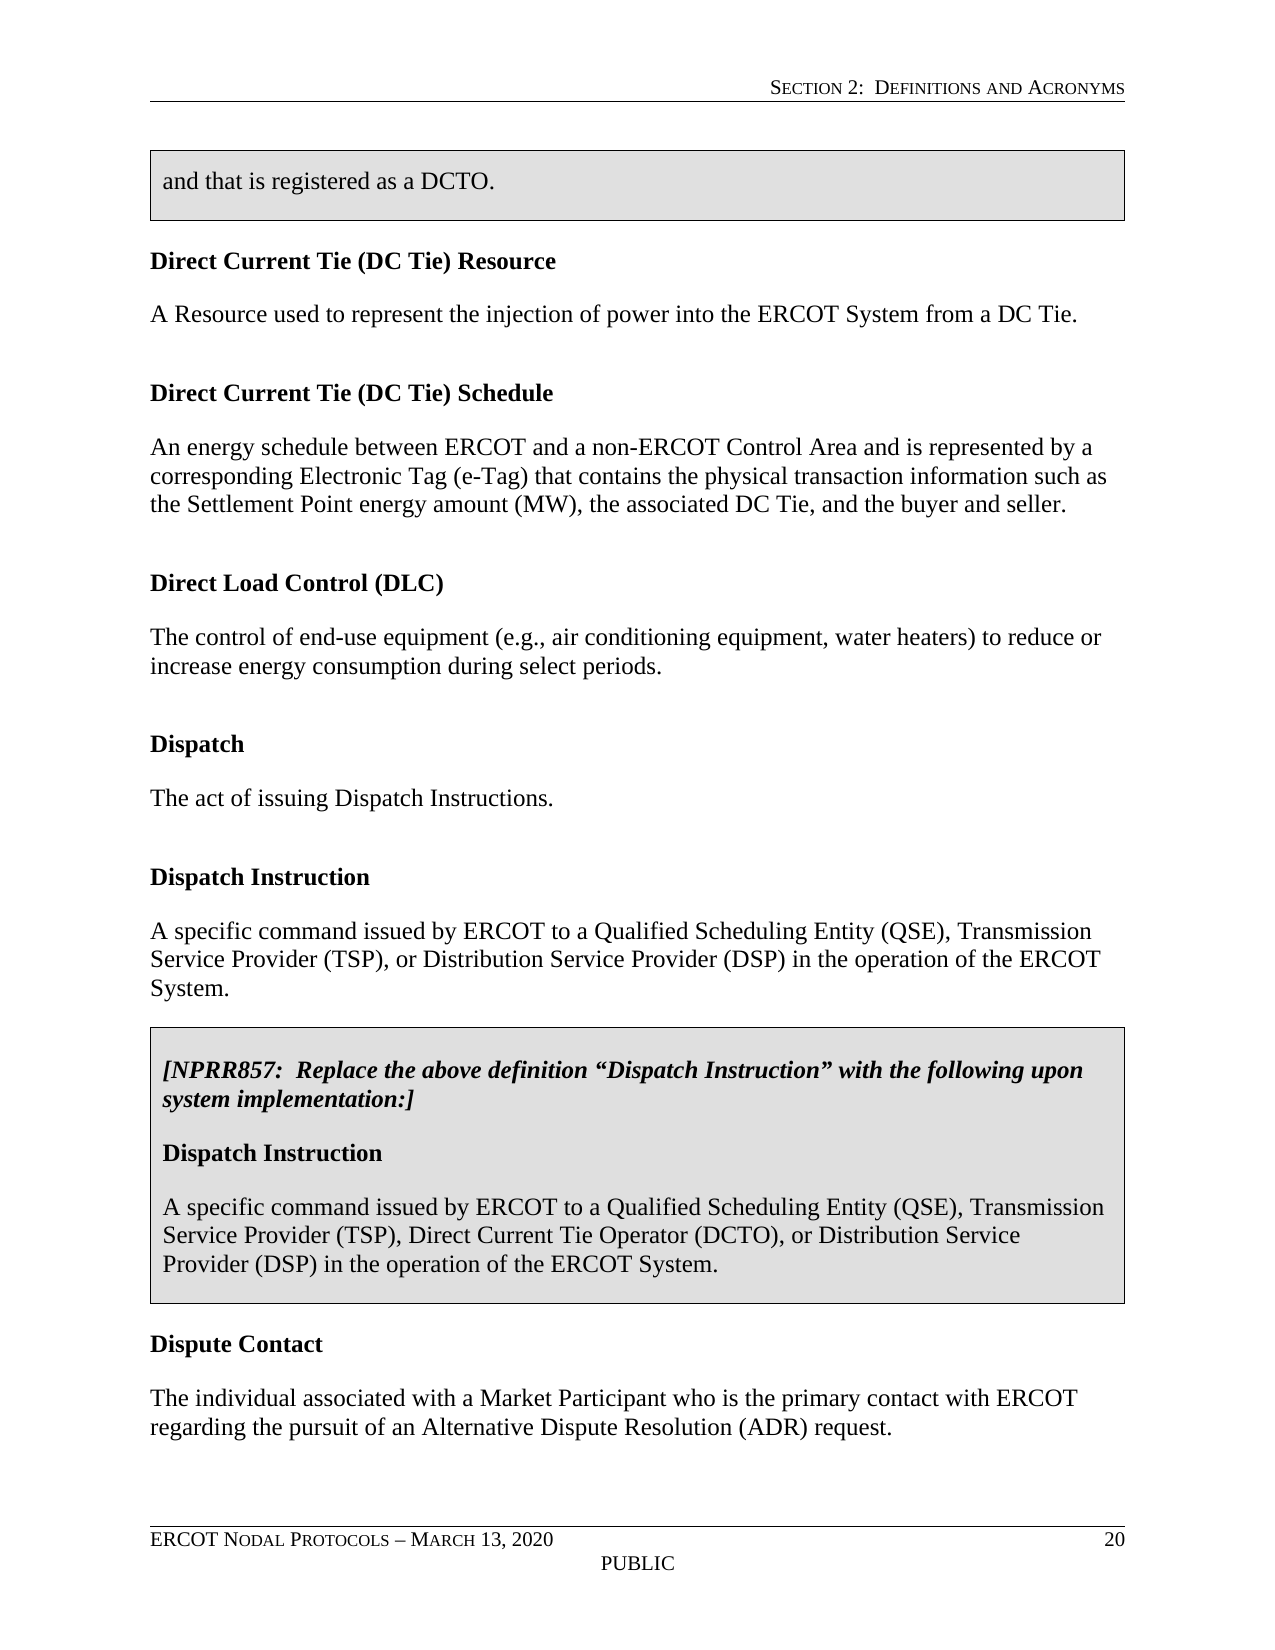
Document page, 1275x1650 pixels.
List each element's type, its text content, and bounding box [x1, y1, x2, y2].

text The control of end-use equipment (e.g., air conditioning equipment, water heaters) to reduce or increase energy consumption during select periods. [150, 622, 1125, 679]
text Direct Current Tie (DC Tie) Schedule [150, 378, 1125, 407]
text An energy schedule between ERCOT and a non-ERCOT Control Area and is represented by a corresponding Electronic Tag (e-Tag) that contains the physical transaction information such as the Settlement Point energy amount (MW), the associated DC Tie, and the buyer and seller. [150, 432, 1125, 518]
text Direct Current Tie (DC Tie) Resource [150, 246, 1125, 274]
text A specific command issued by ERCOT to a Qualified Scheduling Entity (QSE), Transmission Service Provider (TSP), or Distribution Service Provider (DSP) in the operation of the ERCOT System. [150, 916, 1125, 1002]
text Dispute Contact [150, 1329, 1125, 1358]
text Direct Load Control (DLC) [150, 568, 1125, 597]
table_header [NPRR857: Replace the above definition “Dispatch Instruction” with the following upon system implementation:] Dispatch Instruction A specific command issued by ERCOT to a Qualified Scheduling Entity (QSE), Transmission Service Provider (TSP), Direct Current Tie Operator (DCTO), or Distribution Service Provider (DSP) in the operation of the ERCOT System. [151, 1028, 1124, 1303]
text Dispatch [150, 729, 1125, 758]
text The act of issuing Dispatch Instructions. [150, 783, 1125, 812]
text The individual associated with a Market Participant who is the primary contact with ERCOT regarding the pursuit of an Alternative Dispute Resolution (ADR) request. [150, 1383, 1125, 1440]
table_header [151, 151, 1124, 220]
text Dispatch Instruction [150, 862, 1125, 891]
text A Resource used to represent the injection of power into the ERCOT System from a DC Tie. [150, 299, 1125, 328]
